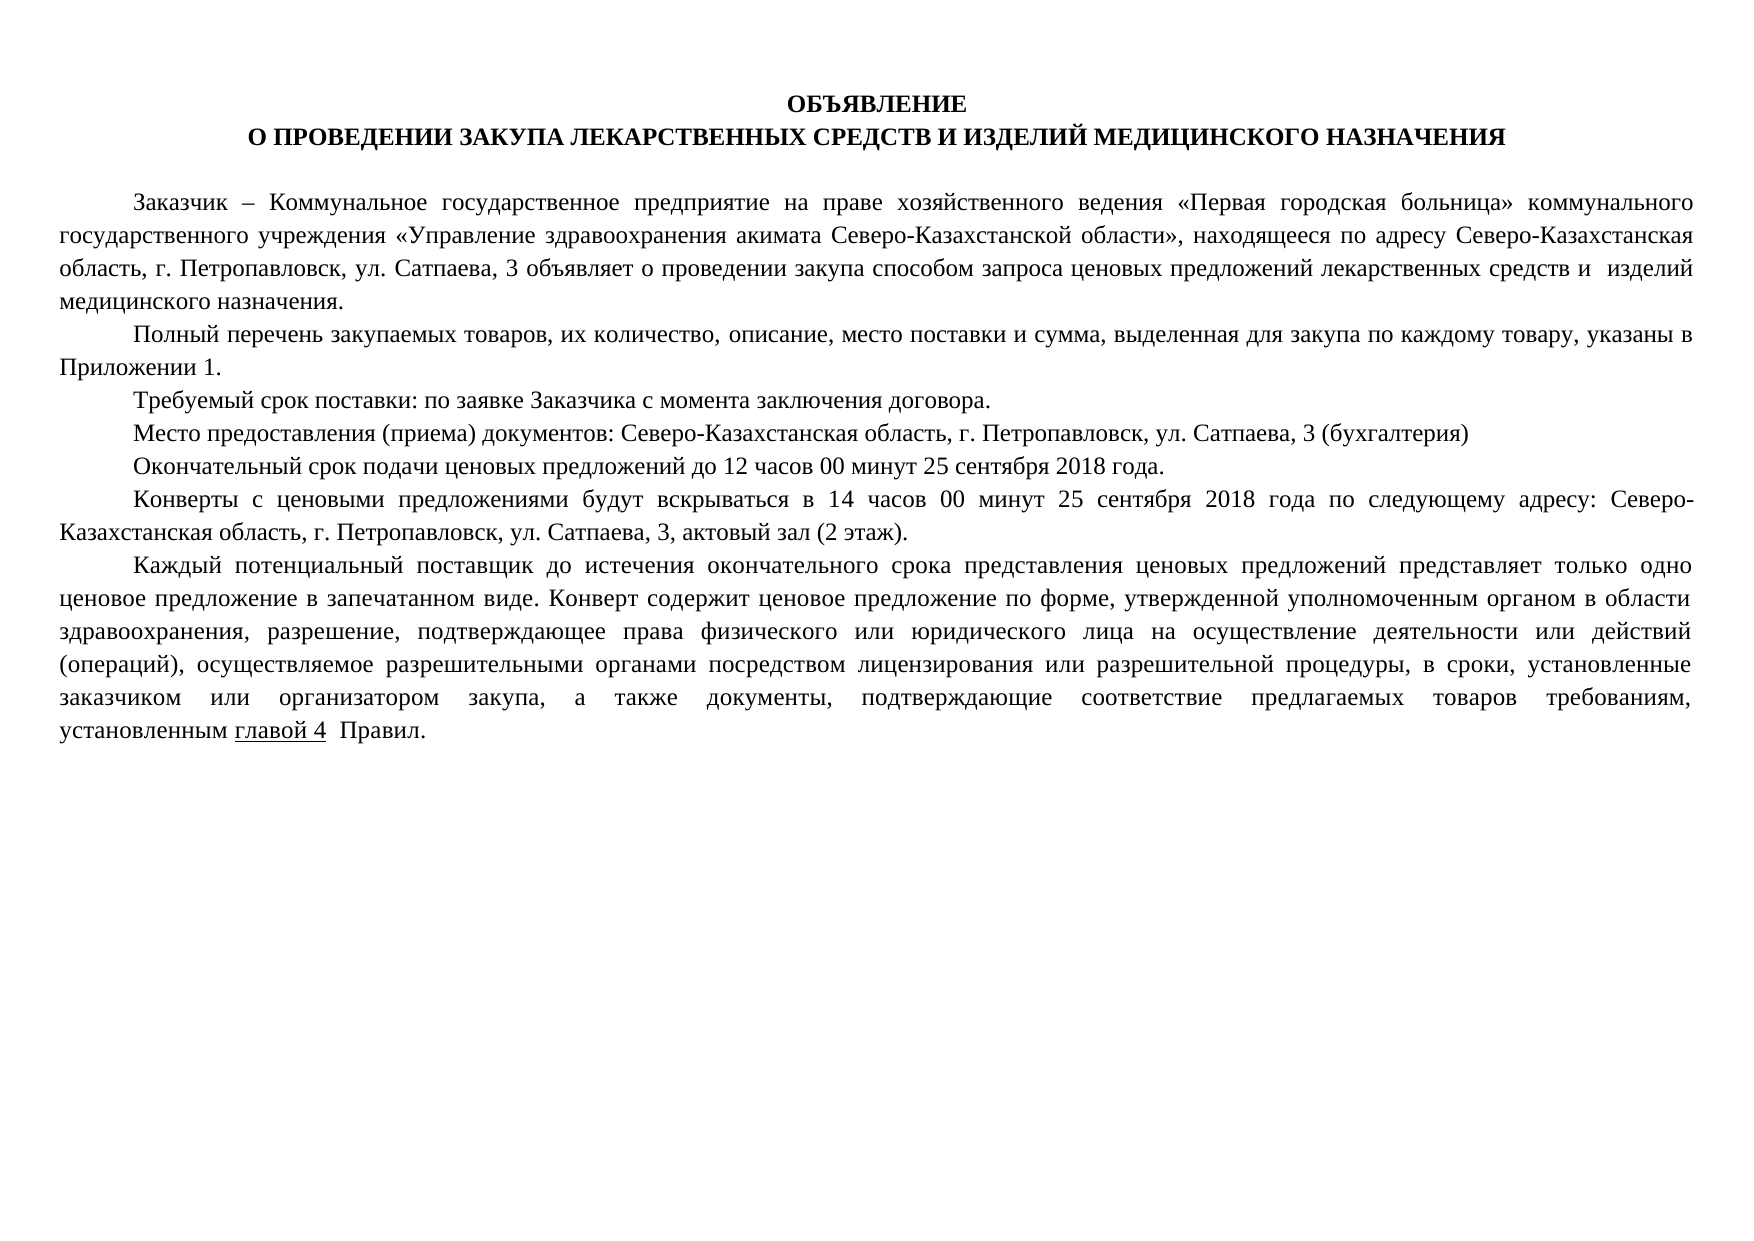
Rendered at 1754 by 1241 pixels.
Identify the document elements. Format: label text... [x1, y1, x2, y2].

text ОБЪЯВЛЕНИЕ [59, 89, 1695, 117]
text О ПРОВЕДЕНИИ ЗАКУПА ЛЕКАРСТВЕННЫХ СРЕДСТВ И ИЗДЕЛИЙ МЕДИЦИНСКОГО НАЗНАЧЕНИЯ [59, 122, 1695, 150]
text Полный перечень закупаемых товаров, их количество, описание, место поставки и сумма, выделенная для закупа по каждому товару, указаны в Приложении 1. [59, 319, 1695, 381]
text Место предоставления (приема) документов: Северо-Казахстанская область, г. Петропавловск, ул. Сатпаева, 3 (бухгалтерия) [59, 418, 1695, 447]
text Заказчик – Коммунальное государственное предприятие на праве хозяйственного ведения «Первая городская больница» коммунального государственного учреждения «Управление здравоохранения акимата Северо-Казахстанской области», находящееся по адресу Северо-Казахстанская область, г. Петропавловск, ул. Сатпаева, 3 объявляет о проведении закупа способом запроса ценовых предложений лекарственных средств и изделий медицинского назначения. [59, 187, 1695, 315]
text Требуемый срок поставки: по заявке Заказчика с момента заключения договора. [59, 385, 1695, 414]
text Окончательный срок подачи ценовых предложений до 12 часов 00 минут 25 сентября 2018 года. [59, 451, 1695, 480]
text Каждый потенциальный поставщик до истечения окончательного срока представления ценовых предложений представляет только одно ценовое предложение в запечатанном виде. Конверт содержит ценовое предложение по форме, утвержденной уполномоченным органом в области здравоохранения, разрешение, подтверждающее права физического или юридического лица на осуществление деятельности или действий (операций), осуществляемое разрешительными органами посредством лицензирования или разрешительной процедуры, в сроки, установленные заказчиком или организатором закупа, а также документы, подтверждающие соответствие предлагаемых товаров требованиям, установленным главой 4 Правил. [59, 550, 1695, 584]
text Конверты с ценовыми предложениями будут вскрываться в 14 часов 00 минут 25 сентября 2018 года по следующему адресу: Северо-Казахстанская область, г. Петропавловск, ул. Сатпаева, 3, актовый зал (2 этаж). [59, 484, 1695, 546]
text Каждый потенциальный поставщик до истечения окончательного срока представления ценовых предложений представляет только одно ценовое предложение в запечатанном виде. Конверт содержит ценовое предложение по форме, утвержденной уполномоченным органом в области здравоохранения, разрешение, подтверждающее права физического или юридического лица на осуществление деятельности или действий (операций), осуществляемое разрешительными органами посредством лицензирования или разрешительной процедуры, в сроки, установленные заказчиком или организатором закупа, а также документы, подтверждающие соответствие предлагаемых товаров требованиям, установленным главой 4 Правил. [59, 711, 1695, 744]
